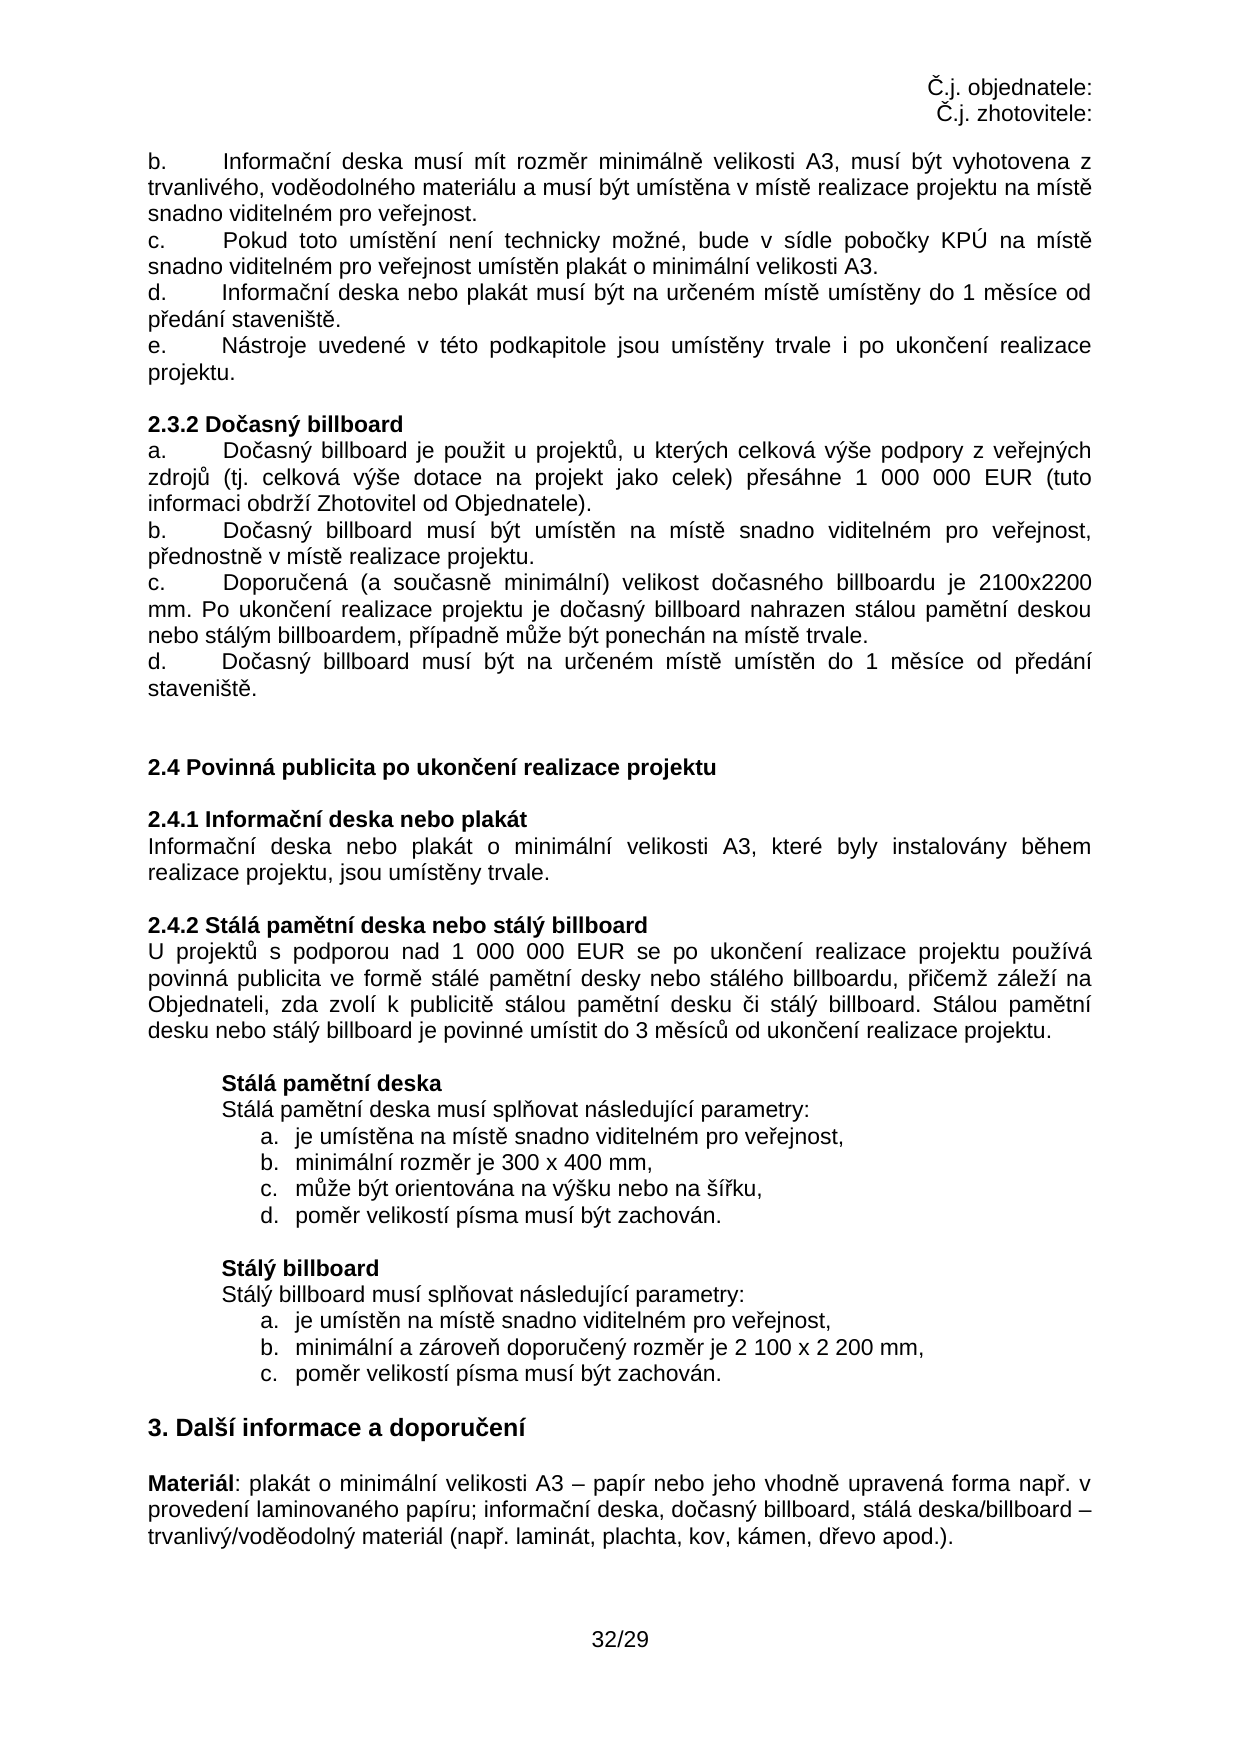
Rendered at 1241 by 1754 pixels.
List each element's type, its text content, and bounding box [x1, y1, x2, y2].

text 2.4.1 Informační deska nebo plakát [148, 806, 1093, 833]
text 2.4.2 Stálá pamětní deska nebo stálý billboard [148, 912, 1093, 938]
list poměr velikostí písma musí být zachován. [260, 1202, 1093, 1228]
list je umístěna na místě snadno viditelném pro veřejnost, [260, 1123, 1093, 1149]
text Stálá pamětní deska [148, 1070, 1093, 1096]
text 2.4 Povinná publicita po ukončení realizace projektu [148, 754, 1093, 780]
list poměr velikostí písma musí být zachován. [260, 1360, 1093, 1386]
text U projektů s podporou nad 1 000 000 EUR se po ukončení realizace projektu používá povinná publicita ve formě stálé pamětní desky nebo stálého billboardu, přičemž záleží na Objednateli, zda zvolí k publicitě stálou pamětní desku či stálý billboard. Stálou pamětní desku nebo stálý billboard je povinné umístit do 3 měsíců od ukončení realizace projektu. [148, 938, 1093, 1044]
text Stálá pamětní deska musí splňovat následující parametry: [148, 1096, 1093, 1123]
list Doporučená (a současně minimální) velikost dočasného billboardu je 2100x2200 mm. Po ukončení realizace projektu je dočasný billboard nahrazen stálou pamětní deskou nebo stálým billboardem, případně může být ponechán na místě trvale. [148, 569, 1093, 648]
list je umístěn na místě snadno viditelném pro veřejnost, [260, 1307, 1093, 1333]
list může být orientována na výšku nebo na šířku, [260, 1175, 1093, 1202]
list Dočasný billboard je použit u projektů, u kterých celková výše podpory z veřejných zdrojů (tj. celková výše dotace na projekt jako celek) přesáhne 1 000 000 EUR (tuto informaci obdrží Zhotovitel od Objednatele). [148, 437, 1093, 517]
text 3. Další informace a doporučení [148, 1413, 1093, 1441]
list Dočasný billboard musí být umístěn na místě snadno viditelném pro veřejnost, přednostně v místě realizace projektu. [148, 517, 1093, 569]
list minimální a zároveň doporučený rozměr je 2 100 x 2 200 mm, [260, 1333, 1093, 1360]
list Informační deska musí mít rozměr minimálně velikosti A3, musí být vyhotovena z trvanlivého, voděodolného materiálu a musí být umístěna v místě realizace projektu na místě snadno viditelném pro veřejnost. [148, 148, 1093, 227]
text 2.3.2 Dočasný billboard [148, 411, 1093, 437]
list minimální rozměr je 300 x 400 mm, [260, 1149, 1093, 1175]
text Stálý billboard [148, 1254, 1093, 1281]
text d. Dočasný billboard musí být na určeném místě umístěn do 1 měsíce od předání staveniště. [148, 648, 1093, 701]
list Pokud toto umístění není technicky možné, bude v sídle pobočky KPÚ na místě snadno viditelném pro veřejnost umístěn plakát o minimální velikosti A3. [148, 227, 1093, 279]
text e. Nástroje uvedené v této podkapitole jsou umístěny trvale i po ukončení realizace projektu. [148, 332, 1093, 385]
text Materiál: plakát o minimální velikosti A3 – papír nebo jeho vhodně upravená forma např. v provedení laminovaného papíru; informační deska, dočasný billboard, stálá deska/billboard – trvanlivý/voděodolný materiál (např. laminát, plachta, kov, kámen, dřevo apod.). [148, 1470, 1093, 1549]
text d. Informační deska nebo plakát musí být na určeném místě umístěny do 1 měsíce od předání staveniště. [148, 279, 1093, 332]
text Stálý billboard musí splňovat následující parametry: [148, 1281, 1093, 1307]
text Informační deska nebo plakát o minimální velikosti A3, které byly instalovány během realizace projektu, jsou umístěny trvale. [148, 833, 1093, 886]
